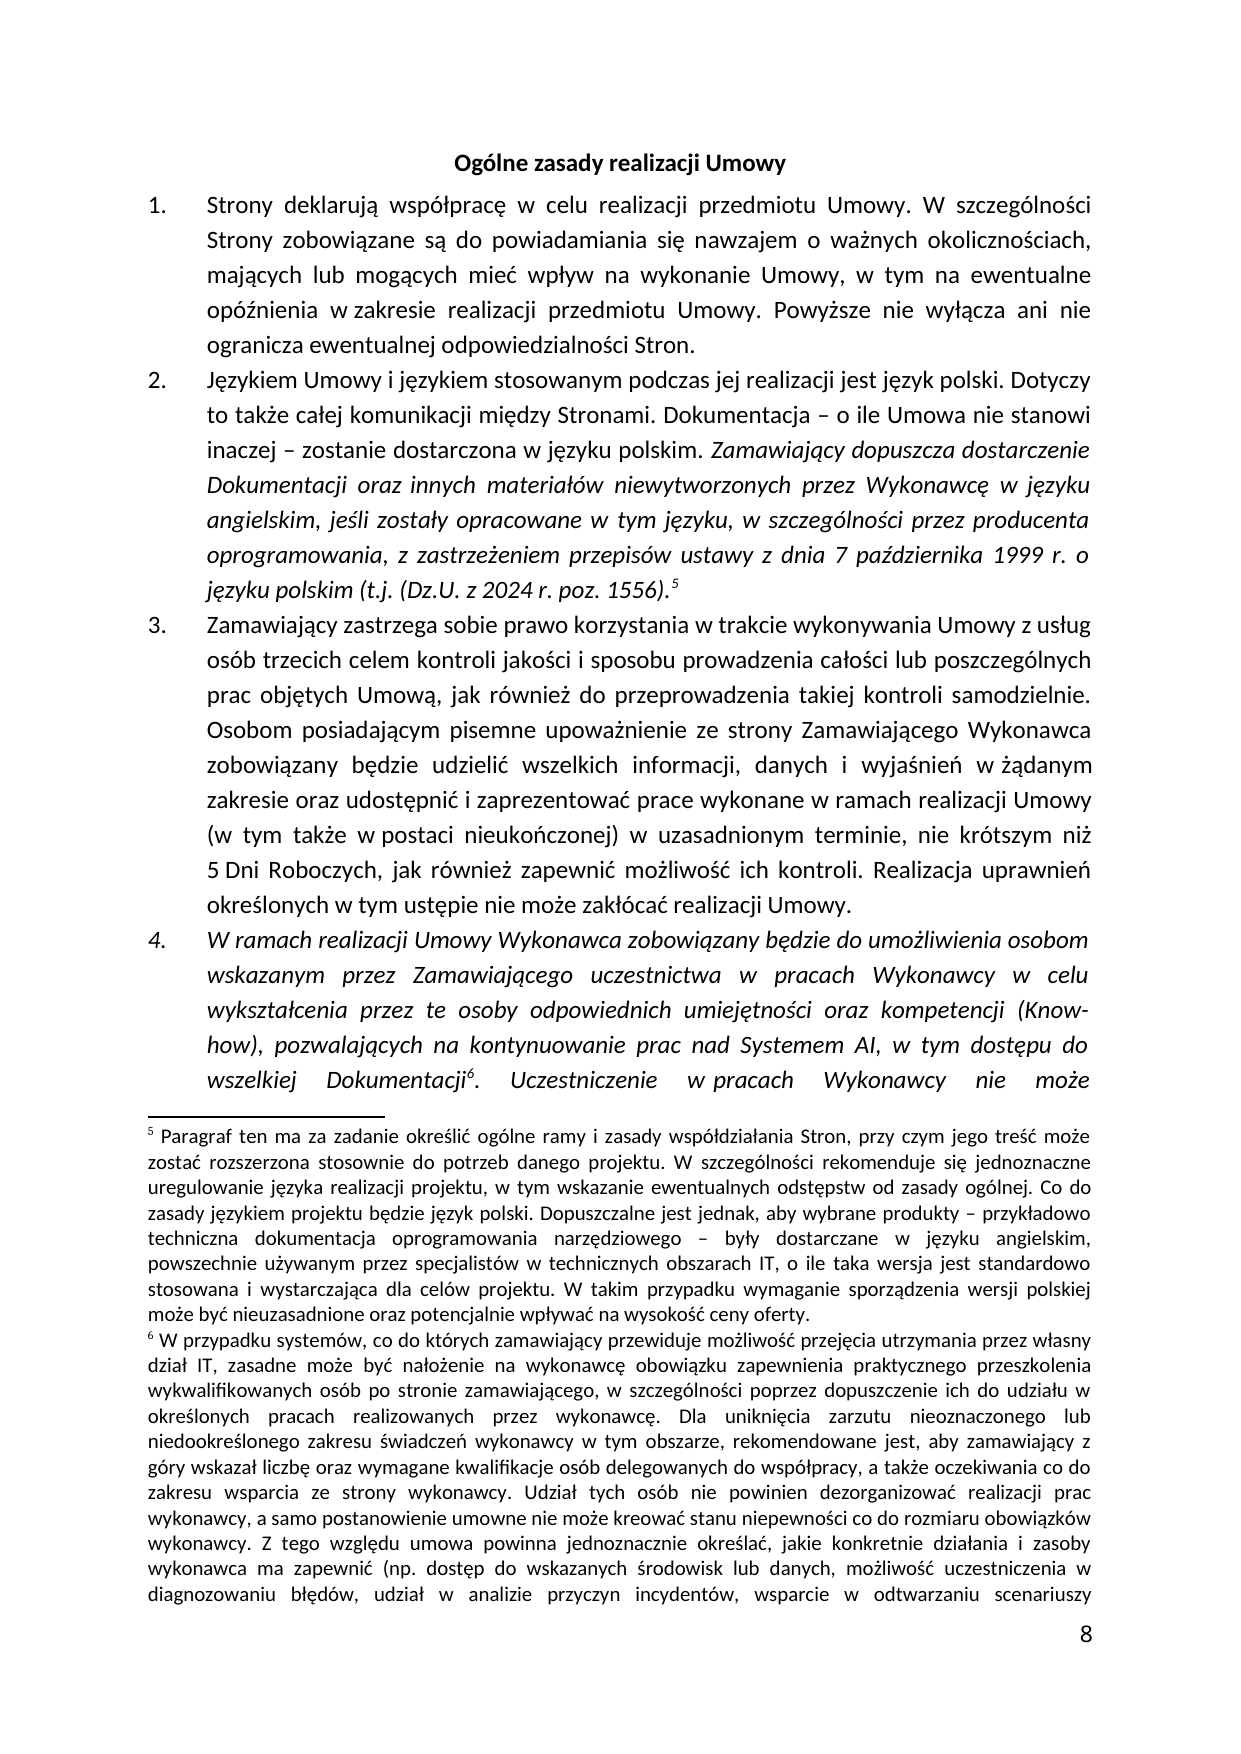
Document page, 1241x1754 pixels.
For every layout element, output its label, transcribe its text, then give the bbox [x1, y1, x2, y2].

list Zamawiający zastrzega sobie prawo korzystania w trakcie wykonywania Umowy z usług osób trzecich celem kontroli jakości i sposobu prowadzenia całości lub poszczególnych prac objętych Umową, jak również do przeprowadzenia takiej kontroli samodzielnie. Osobom posiadającym pisemne upoważnienie ze strony Zamawiającego Wykonawca zobowiązany będzie udzielić wszelkich informacji, danych i wyjaśnień w żądanym zakresie oraz udostępnić i zaprezentować prace wykonane w ramach realizacji Umowy (w tym także w postaci nieukończonej) w uzasadnionym terminie, nie krótszym niż 5 Dni Roboczych, jak również zapewnić możliwość ich kontroli. Realizacja uprawnień określonych w tym ustępie nie może zakłócać realizacji Umowy. [148, 609, 1093, 919]
list Strony deklarują współpracę w celu realizacji przedmiotu Umowy. W szczególności Strony zobowiązane są do powiadamiania się nawzajem o ważnych okolicznościach, mających lub mogących mieć wpływ na wykonanie Umowy, w tym na ewentualne opóźnienia w zakresie realizacji przedmiotu Umowy. Powyższe nie wyłącza ani nie ogranicza ewentualnej odpowiedzialności Stron. [148, 189, 1093, 359]
list Językiem Umowy i językiem stosowanym podczas jej realizacji jest język polski. Dotyczy to także całej komunikacji między Stronami. Dokumentacja – o ile Umowa nie stanowi inaczej – zostanie dostarczona w języku polskim. Zamawiający dopuszcza dostarczenie Dokumentacji oraz innych materiałów niewytworzonych przez Wykonawcę w języku angielskim, jeśli zostały opracowane w tym języku, w szczególności przez producenta oprogramowania, z zastrzeżeniem przepisów ustawy z dnia 7 października 1999 r. o języku polskim (t.j. (Dz.U. z 2024 r. poz. 1556). [148, 364, 1093, 604]
subtitle Ogólne zasady realizacji Umowy [148, 148, 1093, 178]
list W ramach realizacji Umowy Wykonawca zobowiązany będzie do umożliwienia osobom wskazanym przez Zamawiającego uczestnictwa w pracach Wykonawcy w celu wykształcenia przez te osoby odpowiednich umiejętności oraz kompetencji (Know-how), pozwalających na kontynuowanie prac nad Systemem AI, w tym dostępu do wszelkiej Dokumentacji. Uczestniczenie w pracach Wykonawcy nie może uniemożliwiać lub istotnie utrudniać Wykonawcy realizacji jego zobowiązań określonych w Umowie, w tym w załącznikach do niej. Zasady uczestnictwa Zamawiającego w pracach Wykonawcy zostaną uszczegółowione przez Strony w trakcie realizacji Umowy. [148, 924, 1093, 1094]
